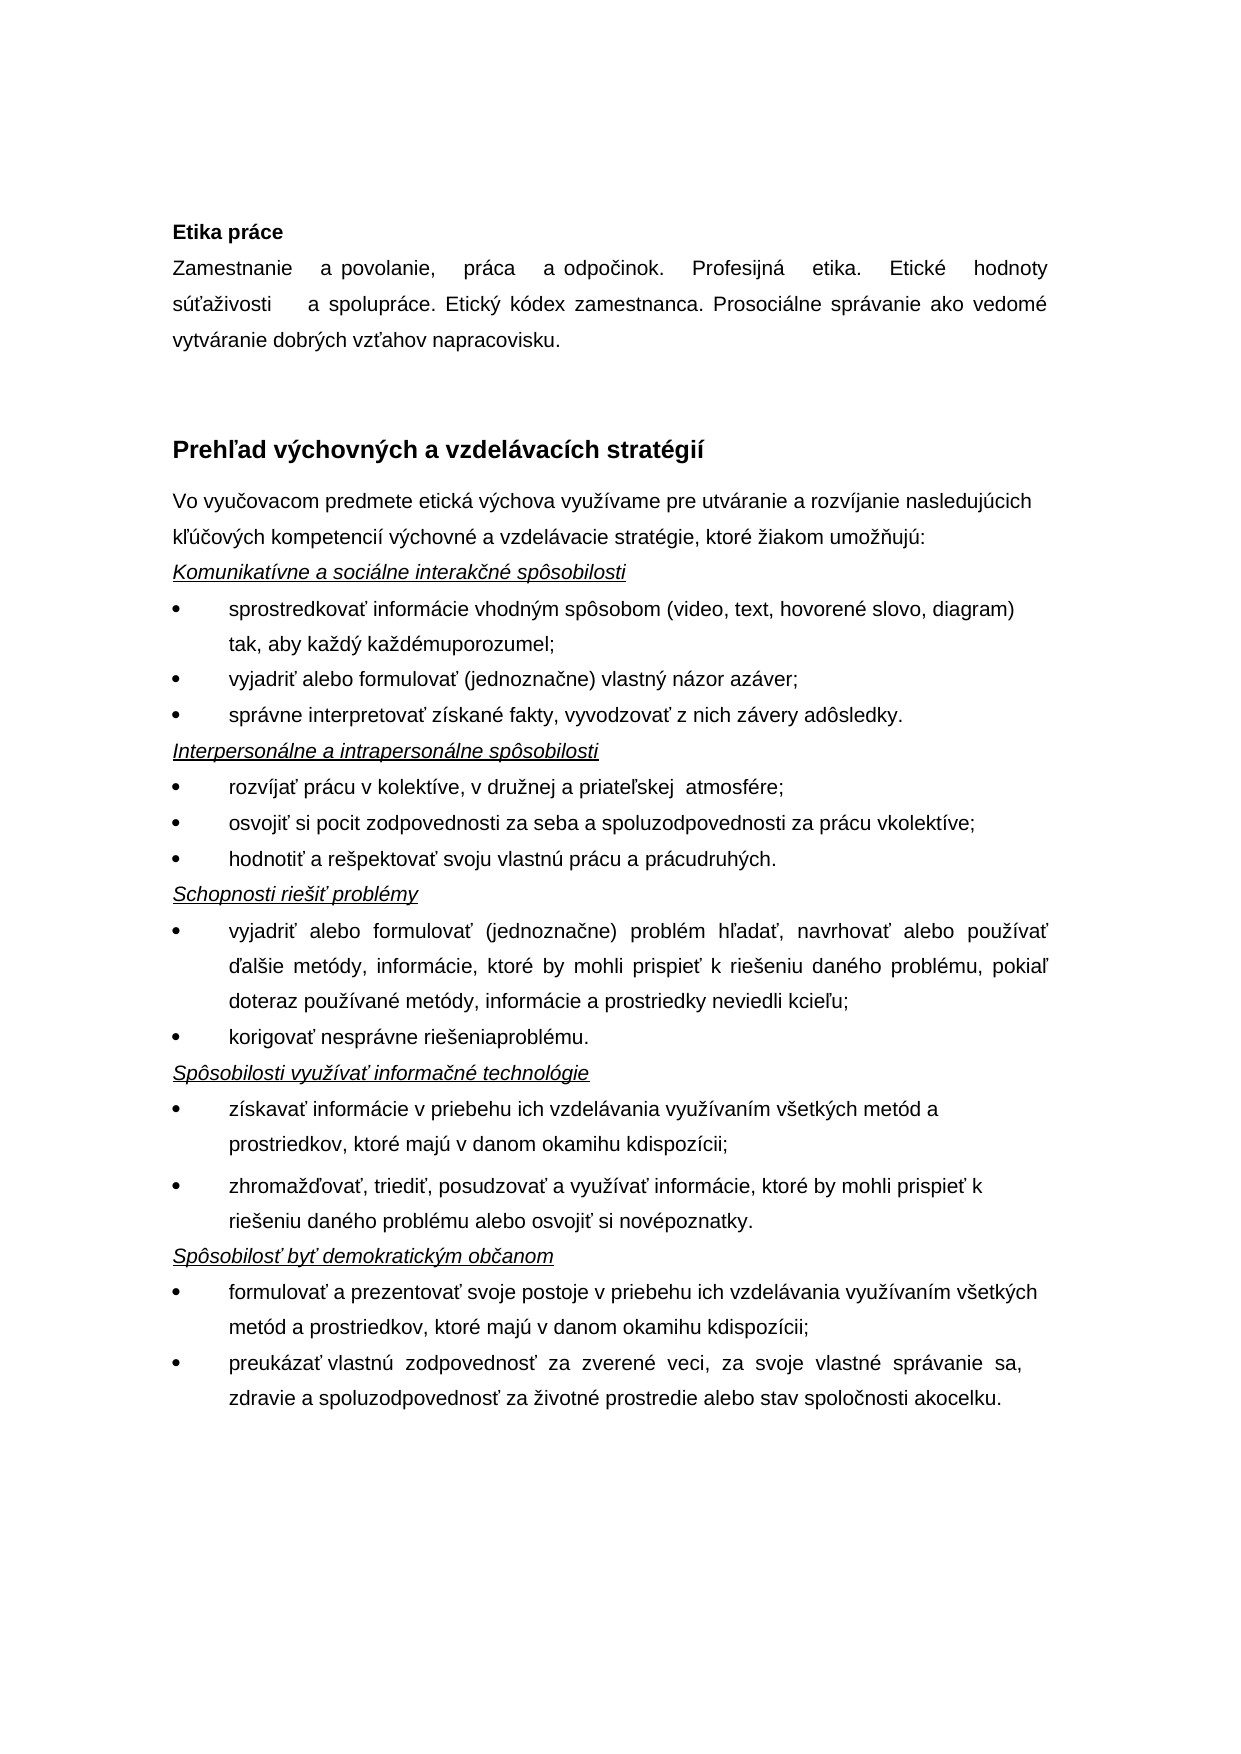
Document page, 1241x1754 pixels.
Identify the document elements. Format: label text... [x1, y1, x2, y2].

text Vo vyučovacom predmete etická výchova využívame pre utváranie a rozvíjanie nasledujúcich kľúčových kompetencií výchovné a vzdelávacie stratégie, ktoré žiakom umožňujú: [172, 489, 1046, 549]
text Spôsobilosť byť demokratickým občanom [172, 1244, 1093, 1268]
text Interpersonálne a intrapersonálne spôsobilosti [172, 738, 1093, 762]
list vyjadriť alebo formulovať (jednoznačne) problém hľadať, navrhovať alebo používať ďalšie metódy, informácie, ktoré by mohli prispieť k riešeniu daného problému, pokiaľ doteraz používané metódy, informácie a prostriedky neviedli kcieľu; [172, 918, 1049, 1013]
subtitle Etika práce [172, 219, 1093, 243]
list formulovať a prezentovať svoje postoje v priebehu ich vzdelávania využívaním všetkých metód a prostriedkov, ktoré majú v danom okamihu kdispozícii; [172, 1280, 1049, 1339]
list zhromažďovať, triediť, posudzovať a využívať informácie, ktoré by mohli prispieť k riešeniu daného problému alebo osvojiť si novépoznatky. [172, 1174, 1050, 1233]
list vyjadriť alebo formulovať (jednoznačne) vlastný názor azáver; [172, 667, 1093, 691]
list osvojiť si pocit zodpovednosti za seba a spoluzodpovednosti za prácu vkolektíve; [172, 811, 1093, 835]
list získavať informácie v priebehu ich vzdelávania využívaním všetkých metód a prostriedkov, ktoré majú v danom okamihu kdispozícii; [172, 1097, 1049, 1155]
list rozvíjať prácu v kolektíve, v družnej a priateľskej atmosfére; [172, 775, 1093, 799]
text Zamestnanie a povolanie, práca a odpočinok. Profesijná etika. Etické hodnoty súťaživosti a spolupráce. Etický kódex zamestnanca. Prosociálne správanie ako vedomé vytváranie dobrých vzťahov napracovisku. [172, 256, 1049, 352]
list sprostredkovať informácie vhodným spôsobom (video, text, hovorené slovo, diagram) tak, aby každý každémuporozumel; [172, 597, 1048, 656]
text Spôsobilosti využívať informačné technológie [172, 1060, 1093, 1084]
list preukázať vlastnú zodpovednosť za zverené veci, za svoje vlastné správanie sa, zdravie a spoluzodpovednosť za životné prostredie alebo stav spoločnosti akocelku. [172, 1351, 1049, 1409]
subtitle Prehľad výchovných a vzdelávacích stratégií [172, 435, 1093, 464]
list hodnotiť a rešpektovať svoju vlastnú prácu a prácudruhých. [172, 847, 1093, 871]
list správne interpretovať získané fakty, vyvodzovať z nich závery adôsledky. [172, 703, 1093, 727]
list korigovať nesprávne riešeniaproblému. [172, 1025, 1093, 1049]
text Schopnosti riešiť problémy [172, 882, 1093, 906]
text Komunikatívne a sociálne interakčné spôsobilosti [172, 561, 1093, 584]
